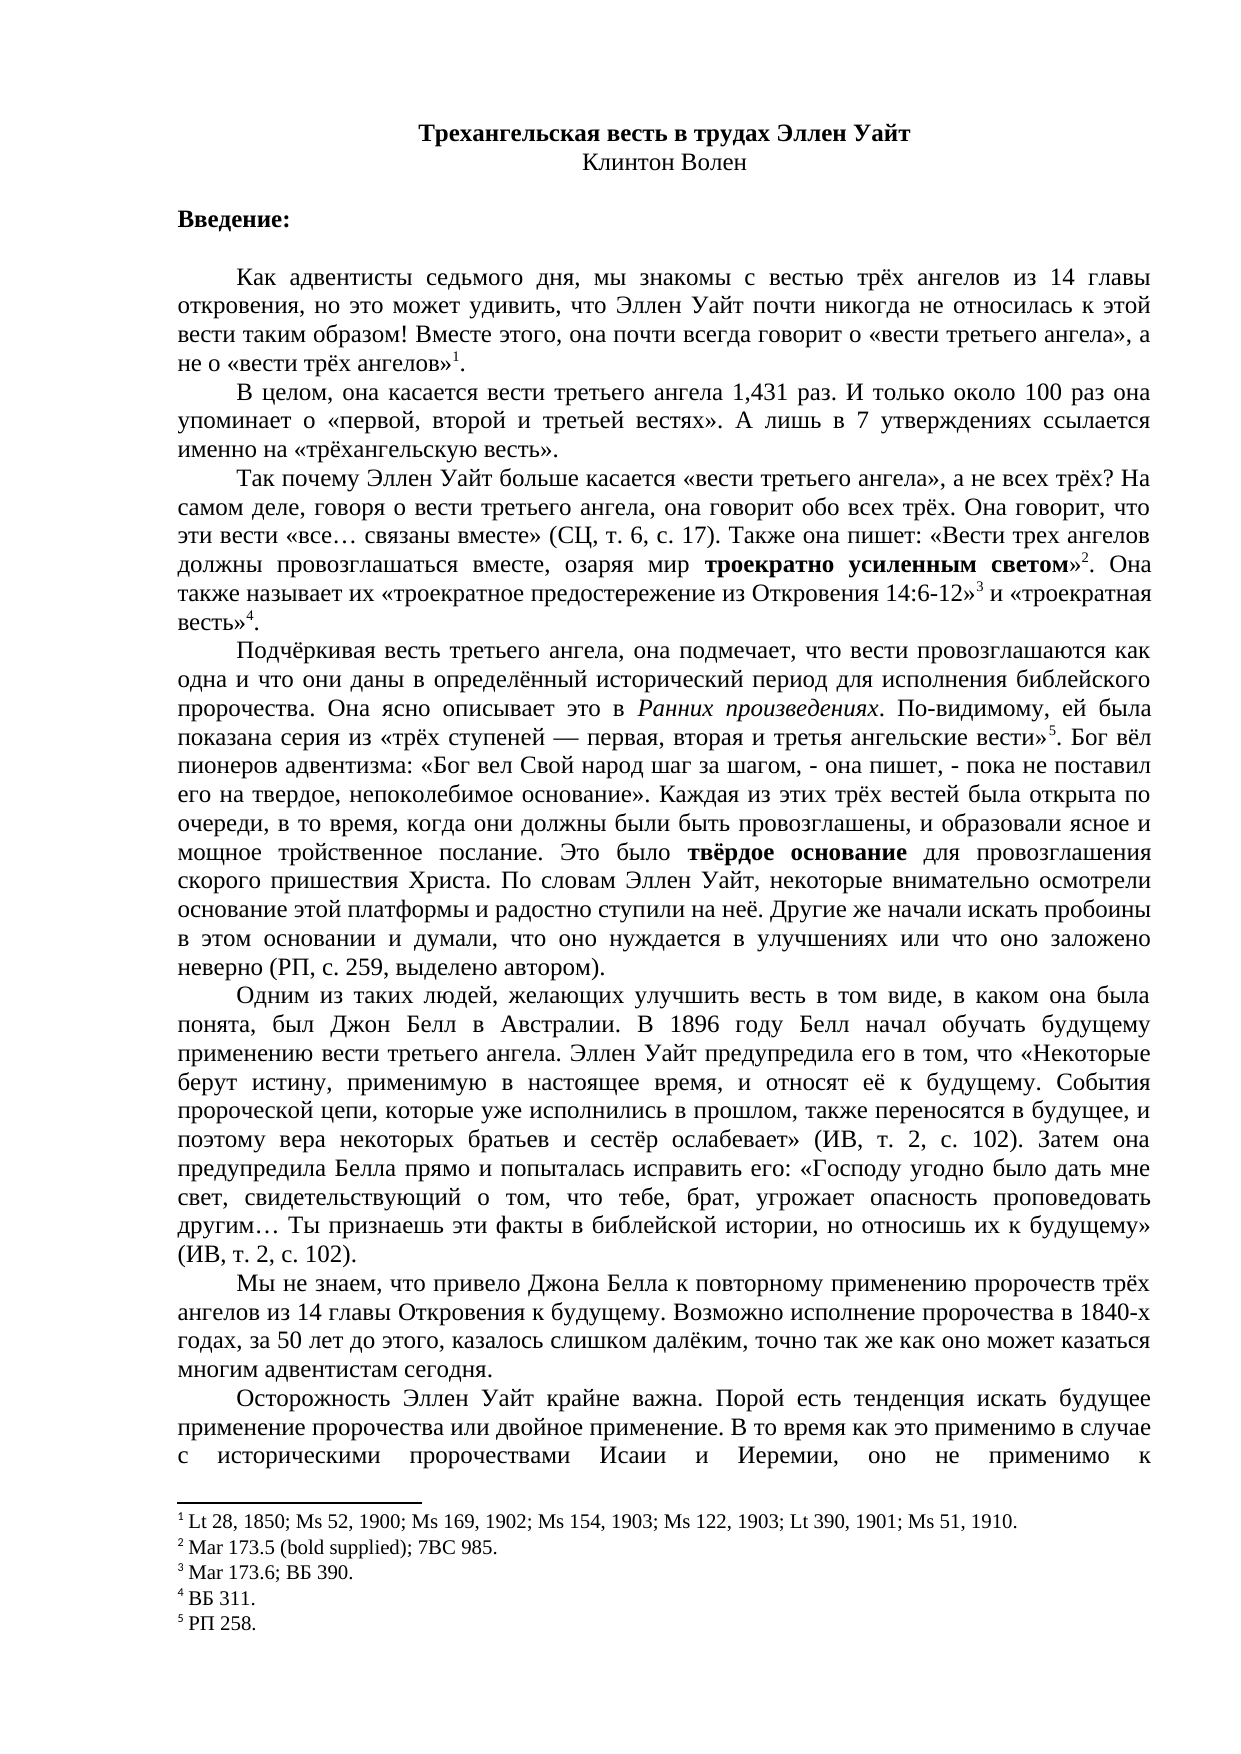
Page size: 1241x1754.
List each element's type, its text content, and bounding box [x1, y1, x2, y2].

text Трехангельская весть в трудах Эллен Уайт [177, 118, 1152, 147]
text Как адвентисты седьмого дня, мы знакомы с вестью трёх ангелов из 14 главы откровения, но это может удивить, что Эллен Уайт почти никогда не относилась к этой вести таким образом! Вместе этого, она почти всегда говорит о «вести третьего ангела», а не о «вести трёх ангелов». [177, 262, 1152, 377]
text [177, 1383, 1152, 1469]
text Клинтон Волен [177, 147, 1152, 176]
text В целом, она касается вести третьего ангела 1,431 раз. И только около 100 раз она упоминает о «первой, второй и третьей вестях». А лишь в 7 утверждениях ссылается именно на «трёхангельскую весть». [177, 377, 1152, 463]
text Введение: [177, 204, 1152, 233]
text Подчёркивая весть третьего ангела, она подмечает, что вести провозглашаются как одна и что они даны в определённый исторический период для исполнения библейского пророчества. Она ясно описывает это в Ранних произведениях. По-видимому, ей была показана серия из «трёх ступеней — первая, вторая и третья ангельские вести». Бог вёл пионеров адвентизма: «Бог вел Свой народ шаг за шагом, - она пишет, - пока не поставил его на твердое, непоколебимое основание». Каждая из этих трёх вестей была открыта по очереди, в то время, когда они должны были быть провозглашены, и образовали ясное и мощное тройственное послание. Это было твёрдое основание для провозглашения скорого пришествия Христа. По словам Эллен Уайт, некоторые внимательно осмотрели основание этой платформы и радостно ступили на неё. Другие же начали искать пробоины в этом основании и думали, что оно нуждается в улучшениях или что оно заложено неверно (РП, с. 259, выделено автором). [177, 636, 1152, 981]
text Мы не знаем, что привело Джона Белла к повторному применению пророчеств трёх ангелов из 14 главы Откровения к будущему. Возможно исполнение пророчества в 1840-х годах, за 50 лет до этого, казалось слишком далёким, точно так же как оно может казаться многим адвентистам сегодня. [177, 1268, 1152, 1383]
text Одним из таких людей, желающих улучшить весть в том виде, в каком она была понята, был Джон Белл в Австралии. В 1896 году Белл начал обучать будущему применению вести третьего ангела. Эллен Уайт предупредила его в том, что «Некоторые берут истину, применимую в настоящее время, и относят её к будущему. События пророческой цепи, которые уже исполнились в прошлом, также переносятся в будущее, и поэтому вера некоторых братьев и сестёр ослабевает» (ИВ, т. 2, с. 102). Затем она предупредила Белла прямо и попыталась исправить его: «Господу угодно было дать мне свет, свидетельствующий о том, что тебе, брат, угрожает опасность проповедовать другим… Ты признаешь эти факты в библейской истории, но относишь их к будущему» (ИВ, т. 2, с. 102). [177, 981, 1152, 1268]
text Так почему Эллен Уайт больше касается «вести третьего ангела», а не всех трёх? На самом деле, говоря о вести третьего ангела, она говорит обо всех трёх. Она говорит, что эти вести «все… связаны вместе» (СЦ, т. 6, с. 17). Также она пишет: «Вести трех ангелов должны провозглашаться вместе, озаряя мир троекратно усиленным светом». Она также называет их «троекратное предостережение из Откровения 14:6-12» и «троекратная весть». [177, 463, 1152, 636]
